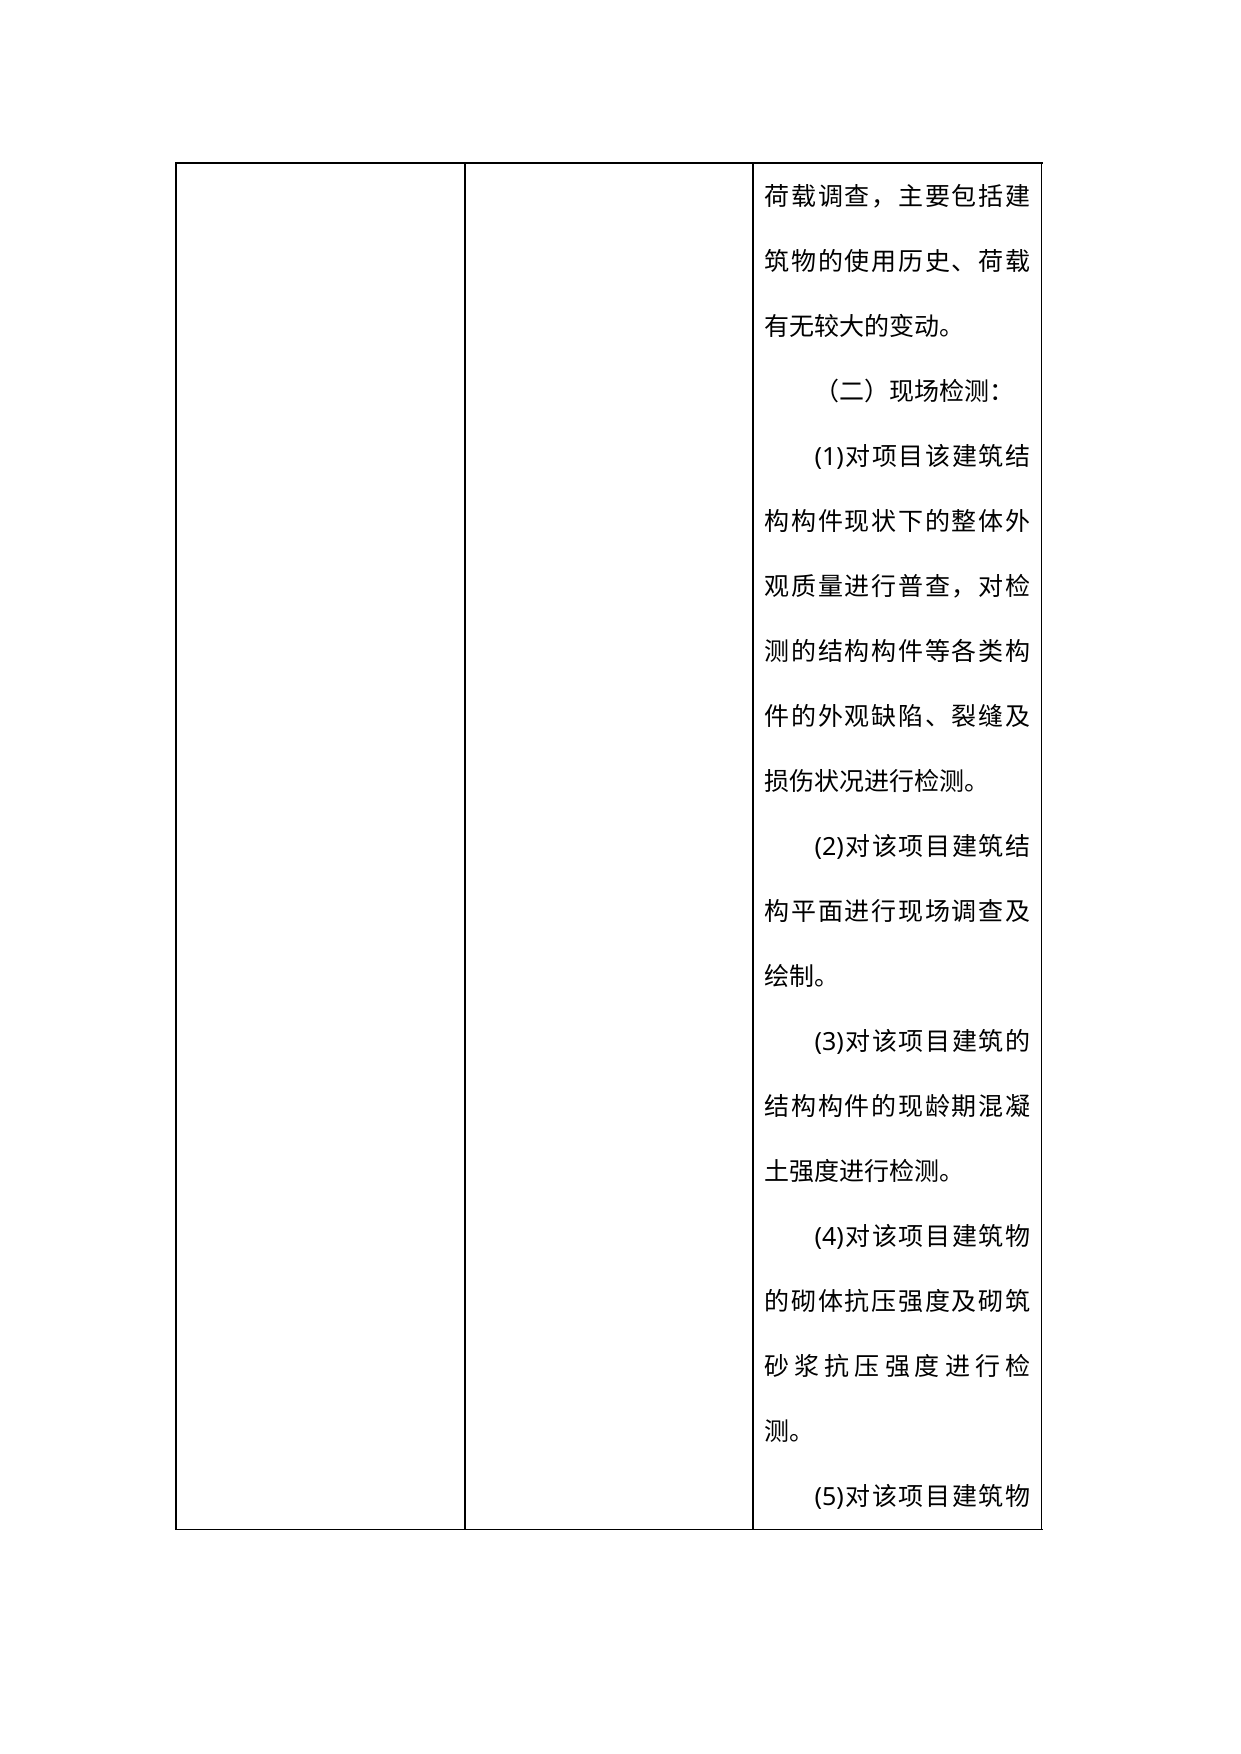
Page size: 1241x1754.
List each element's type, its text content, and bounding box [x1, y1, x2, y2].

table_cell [754, 164, 1041, 1528]
table_cell [466, 164, 752, 1528]
table_cell 1 [177, 164, 464, 1528]
